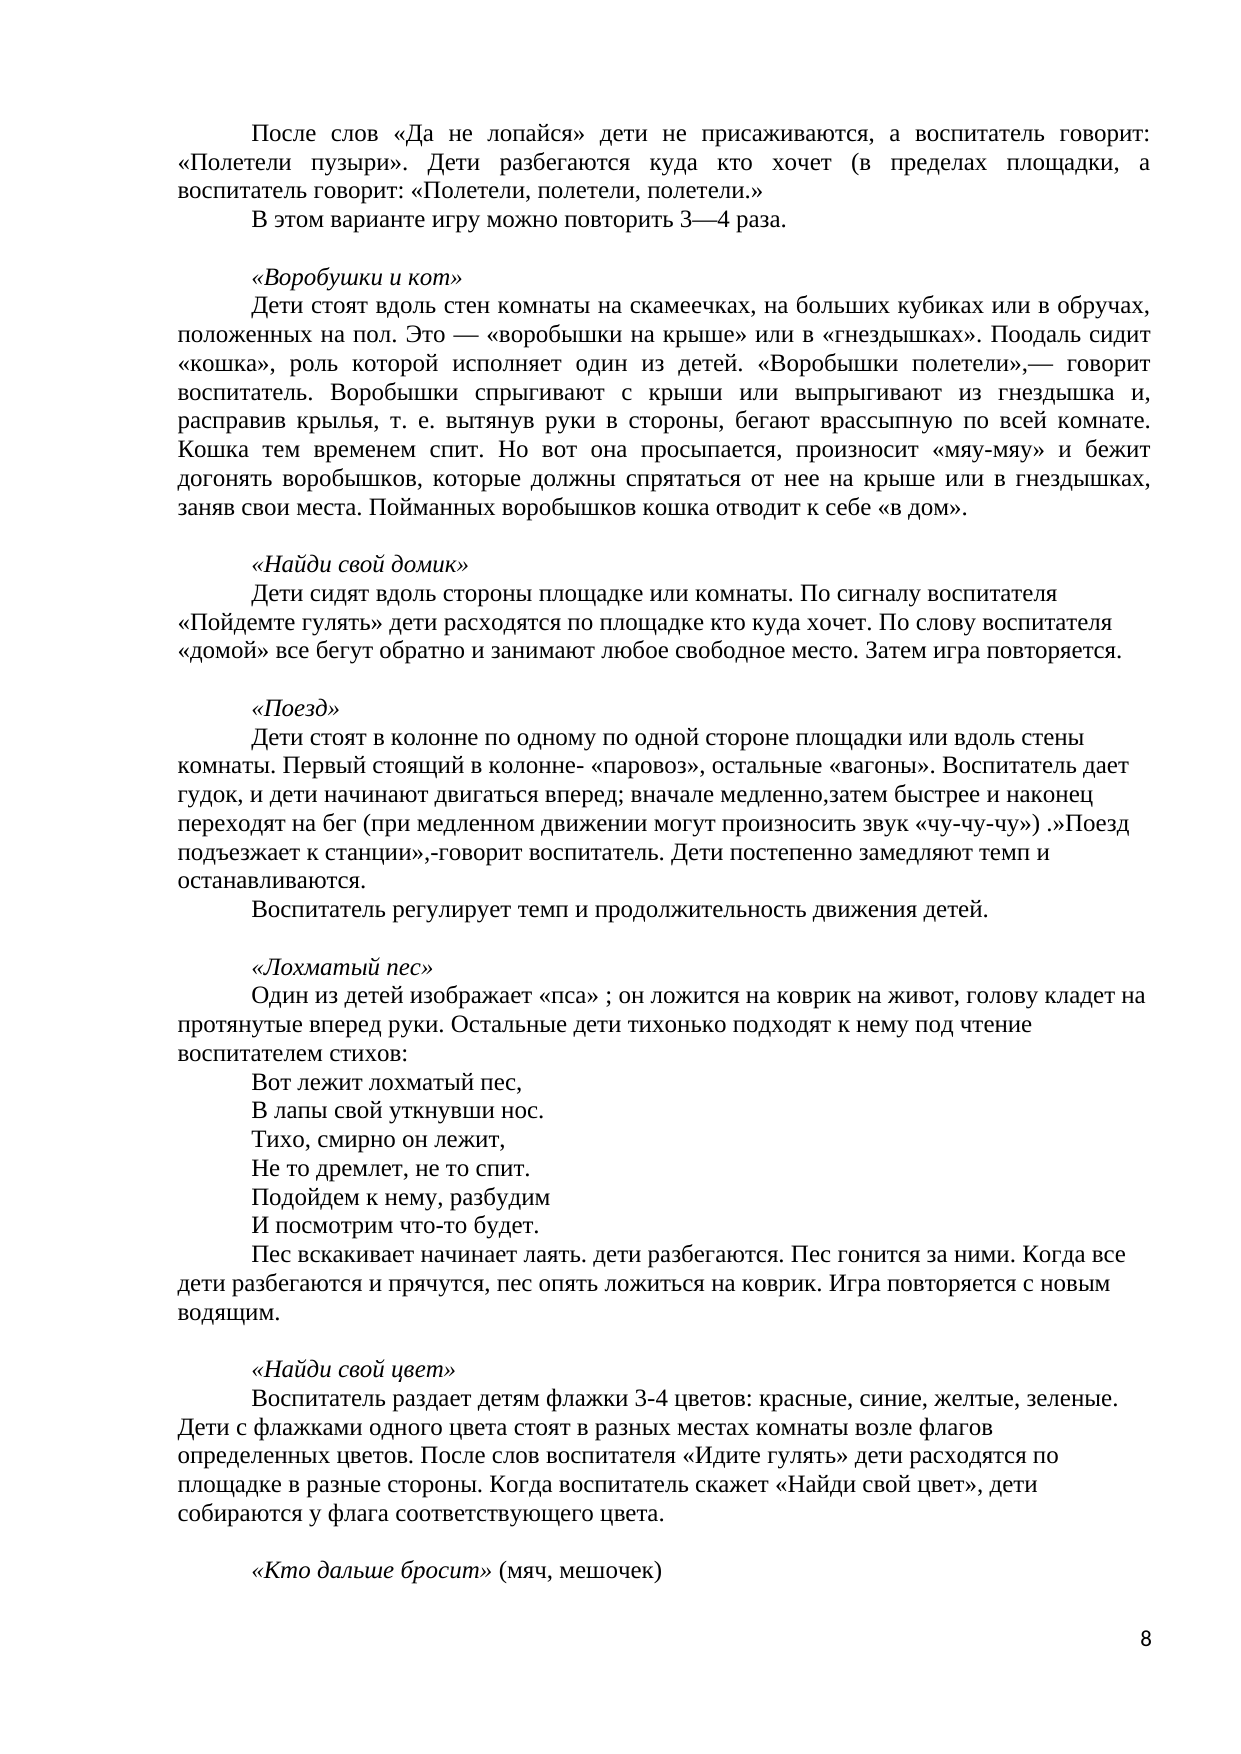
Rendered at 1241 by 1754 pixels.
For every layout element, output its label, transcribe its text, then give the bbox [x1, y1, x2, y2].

text «Воробушки и кот» [177, 262, 1152, 291]
text После слов «Да не лопайся» дети не присаживаются, а воспитатель говорит: «Полетели пузыри». Дети разбегаются куда кто хочет (в пределах площадки, а воспитатель говорит: «Полетели, полетели, полетели.» [177, 118, 1152, 204]
text Дети стоят в колонне по одному по одной стороне площадки или вдоль стены комнаты. Первый стоящий в колонне- «паровоз», остальные «вагоны». Воспитатель дает гудок, и дети начинают двигаться вперед; вначале медленно,затем быстрее и наконец переходят на бег (при медленном движении могут произносить звук «чу-чу-чу») .»Поезд подъезжает к станции»,-говорит воспитатель. Дети постепенно замедляют темп и останавливаются. [177, 722, 1152, 894]
text «Кто дальше бросит» (мяч, мешочек) [177, 1556, 1152, 1584]
text Дети сидят вдоль стороны площадке или комнаты. По сигналу воспитателя «Пойдемте гулять» дети расходятся по площадке кто куда хочет. По слову воспитателя «домой» все бегут обратно и занимают любое свободное место. Затем игра повторяется. [177, 578, 1152, 664]
text Тихо, смирно он лежит, [177, 1124, 1152, 1153]
text Один из детей изображает «пса» ; он ложится на коврик на живот, голову кладет на протянутые вперед руки. Остальные дети тихонько подходят к нему под чтение воспитателем стихов: [177, 981, 1152, 1067]
text В этом варианте игру можно повторить 3—4 раза. [177, 204, 1152, 233]
text Не то дремлет, не то спит. [177, 1153, 1152, 1182]
text «Найди свой домик» [177, 549, 1152, 578]
text Пес вскакивает начинает лаять. дети разбегаются. Пес гонится за ними. Когда все дети разбегаются и прячутся, пес опять ложиться на коврик. Игра повторяется с новым водящим. [177, 1239, 1152, 1326]
text В лапы свой уткнувши нос. [177, 1096, 1152, 1124]
text Вот лежит лохматый пес, [177, 1067, 1152, 1096]
text И посмотрим что-то будет. [177, 1211, 1152, 1239]
text «Найди свой цвет» [177, 1354, 1152, 1383]
text Воспитатель регулирует темп и продолжительность движения детей. [177, 894, 1152, 923]
text «Лохматый пес» [177, 952, 1152, 981]
text «Поезд» [177, 693, 1152, 722]
text Воспитатель раздает детям флажки 3-4 цветов: красные, синие, желтые, зеленые. Дети с флажками одного цвета стоят в разных местах комнаты возле флагов определенных цветов. После слов воспитателя «Идите гулять» дети расходятся по площадке в разные стороны. Когда воспитатель скажет «Найди свой цвет», дети собираются у флага соответствующего цвета. [177, 1383, 1152, 1527]
text Подойдем к нему, разбудим [177, 1182, 1152, 1211]
text Дети стоят вдоль стен комнаты на скамеечках, на больших кубиках или в обручах, положенных на пол. Это — «воробышки на крыше» или в «гнездышках». Поодаль сидит «кошка», роль которой исполняет один из детей. «Воробышки полетели»,— говорит воспитатель. Воробышки спрыгивают с крыши или выпрыгивают из гнездышка и, расправив крылья, т. е. вытянув руки в стороны, бегают врассыпную по всей комнате. Кошка тем временем спит. Но вот она просыпается, произносит «мяу-мяу» и бежит догонять воробышков, которые должны спрятаться от нее на крыше или в гнездышках, заняв свои места. Пойманных воробышков кошка отводит к себе «в дом». [177, 291, 1152, 521]
